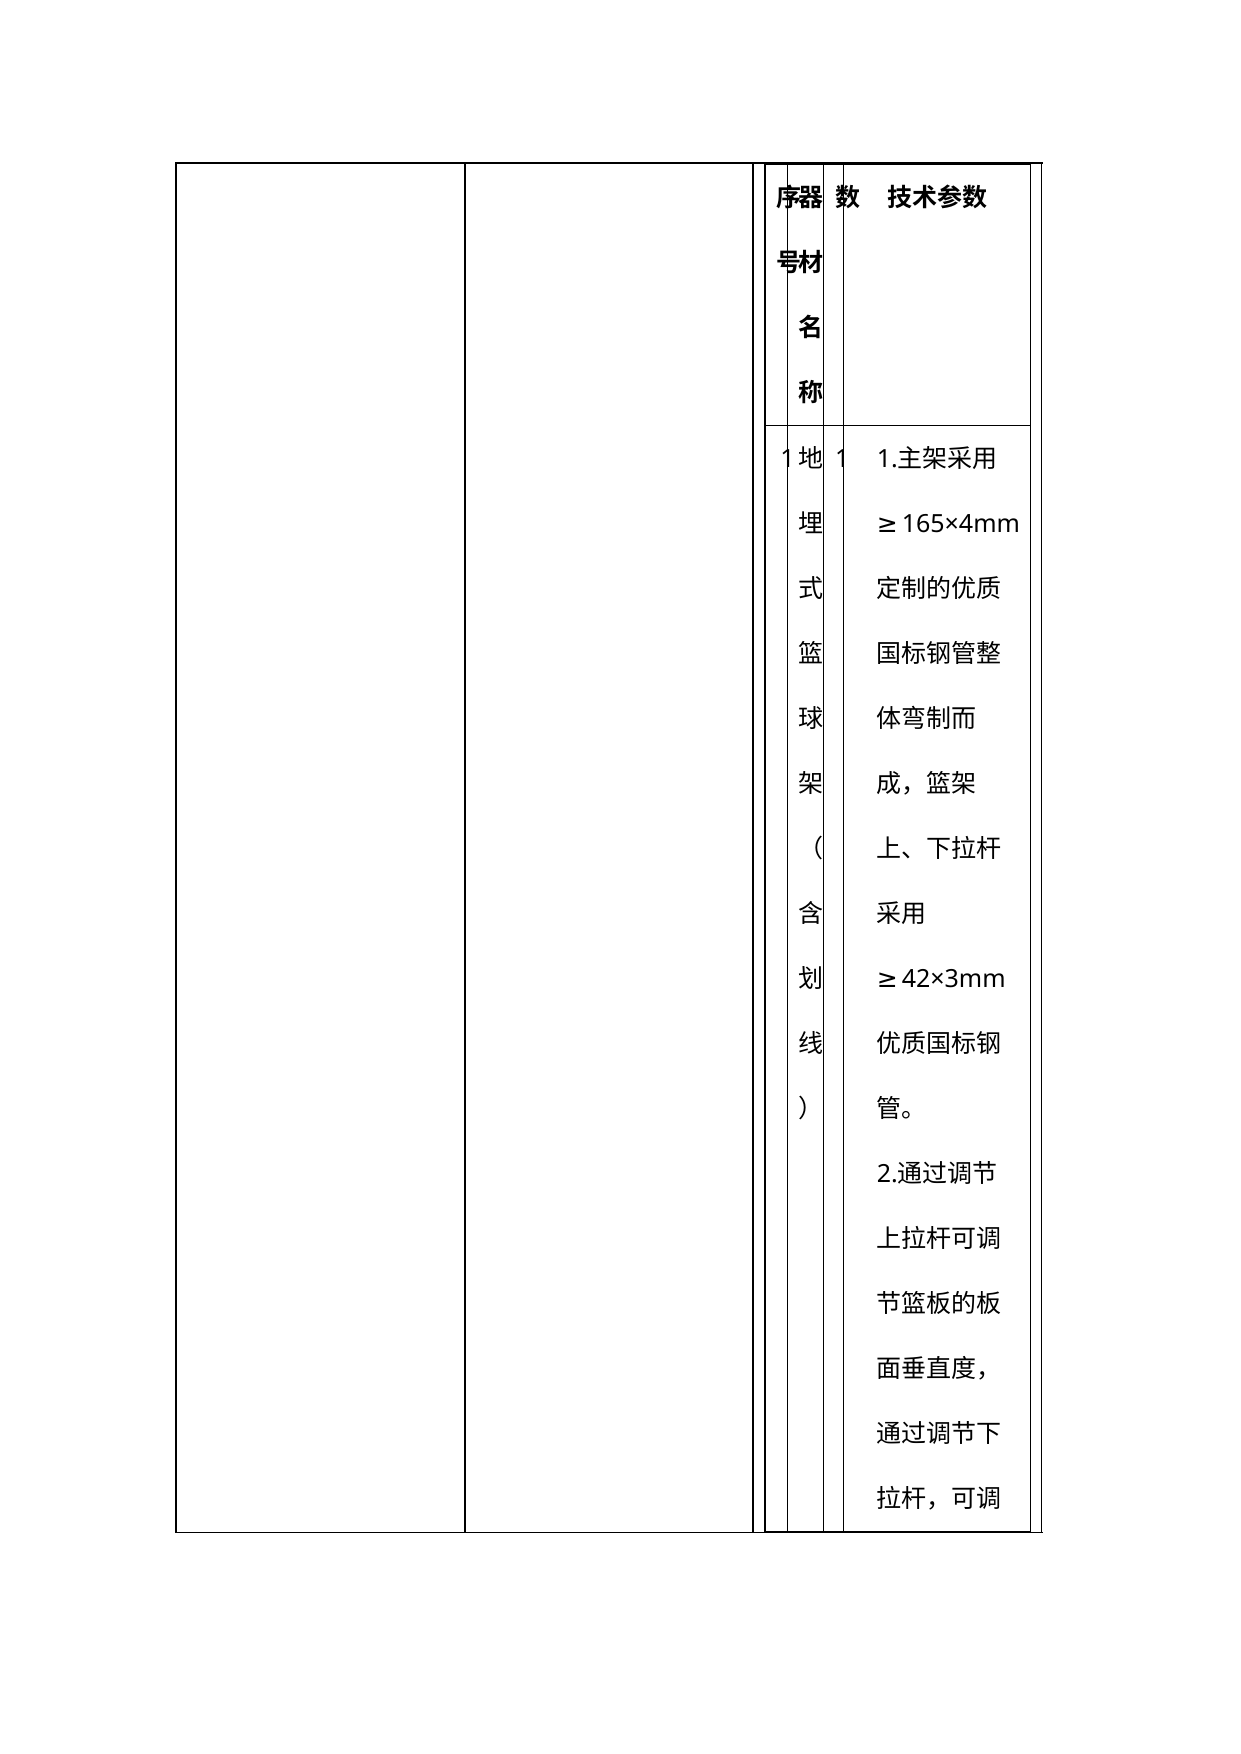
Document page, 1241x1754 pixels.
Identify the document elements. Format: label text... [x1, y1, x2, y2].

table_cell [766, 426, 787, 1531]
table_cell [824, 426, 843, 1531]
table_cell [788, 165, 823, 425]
table_cell [466, 164, 752, 1532]
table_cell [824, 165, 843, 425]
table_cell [788, 426, 823, 1531]
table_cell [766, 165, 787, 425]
table_cell 1 [177, 164, 464, 1532]
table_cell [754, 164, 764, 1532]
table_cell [844, 426, 1030, 1531]
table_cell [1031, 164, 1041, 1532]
